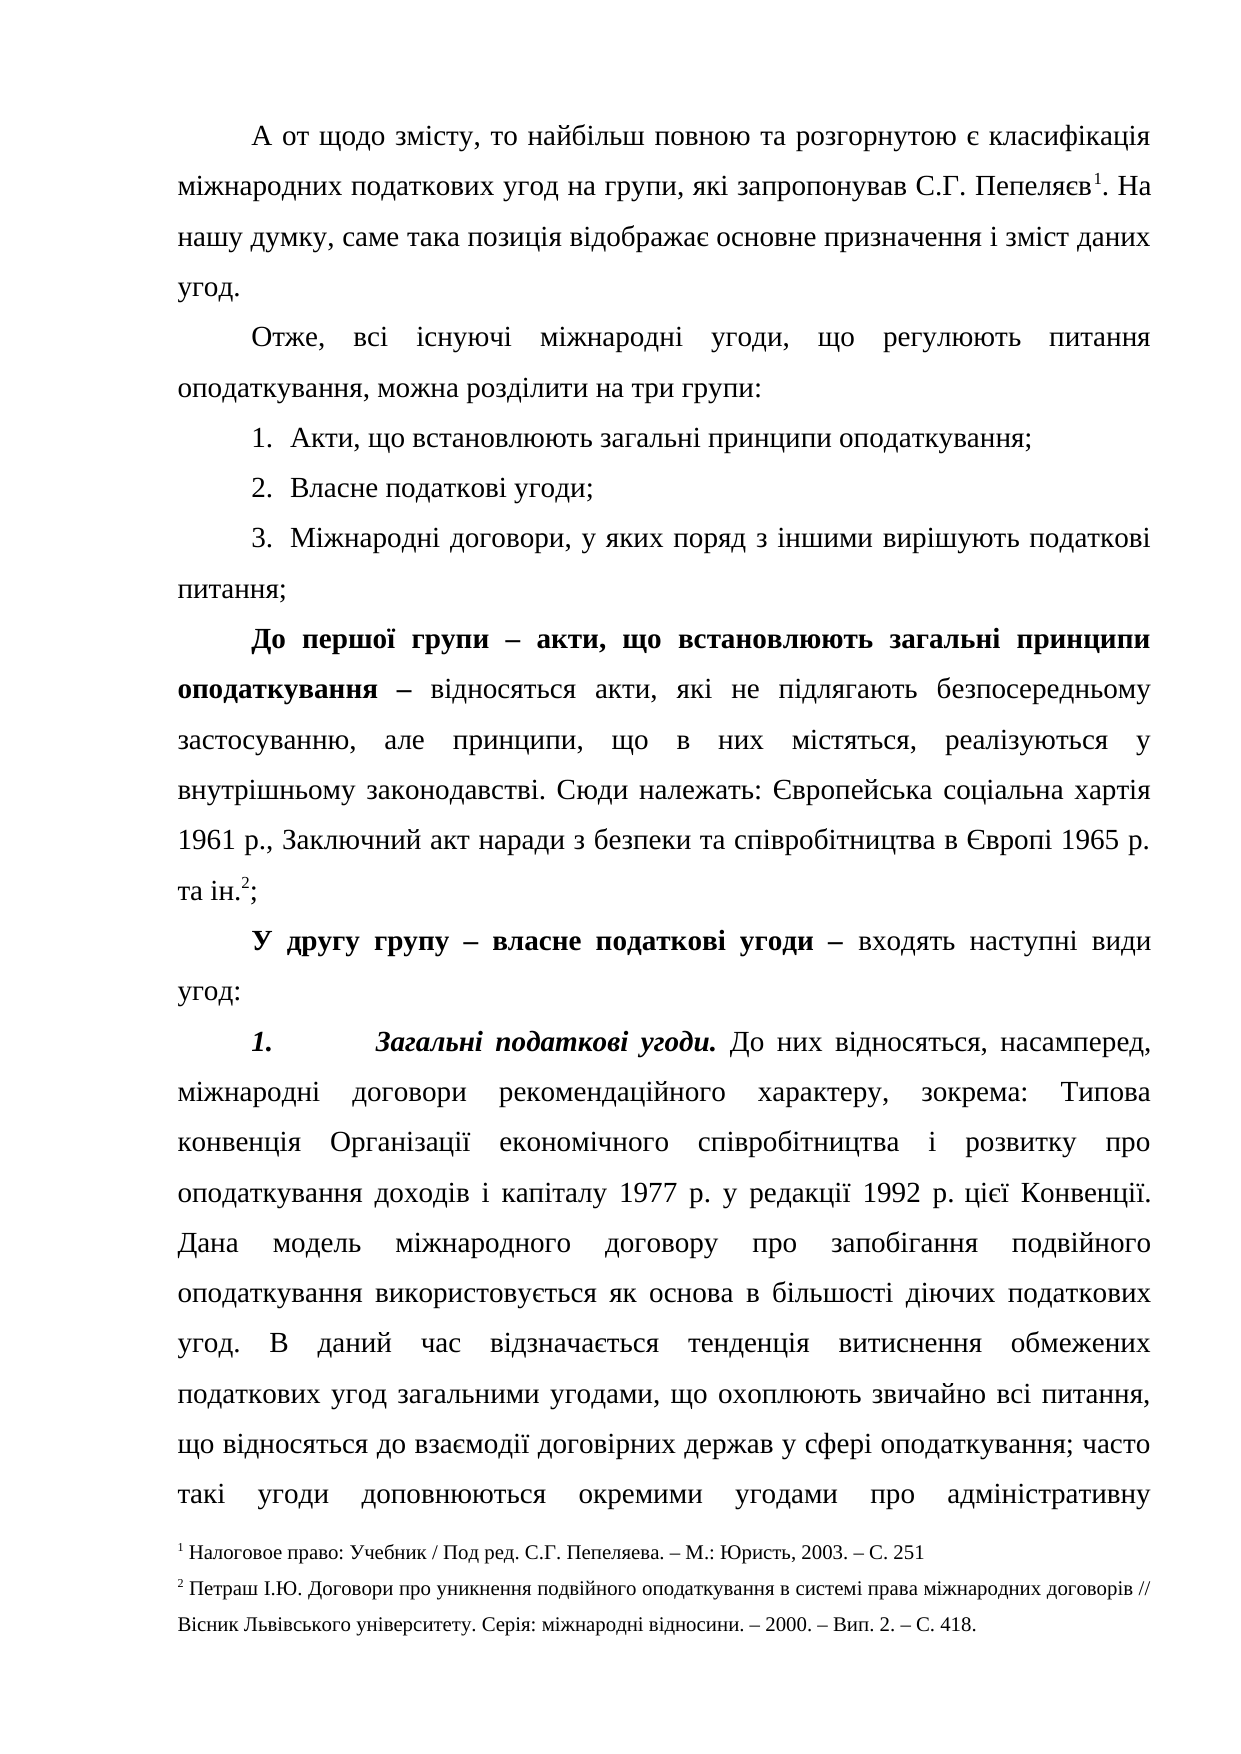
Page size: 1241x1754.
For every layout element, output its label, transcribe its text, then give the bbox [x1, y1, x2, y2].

list Міжнародні договори, у яких поряд з іншими вирішують податкові питання; [177, 521, 1152, 604]
text Отже, всі існуючі міжнародні угоди, що регулюють питання оподаткування, можна розділити на три групи: [177, 319, 1152, 403]
text У другу групу – власне податкові угоди – входять наступні види угод: [177, 923, 1152, 1007]
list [177, 1024, 1152, 1510]
list Акти, що встановлюють загальні принципи оподаткування; [177, 420, 1152, 453]
list Власне податкові угоди; [177, 470, 1152, 504]
text До першої групи – акти, що встановлюють загальні принципи оподаткування – відносяться акти, які не підлягають безпосередньому застосуванню, але принципи, що в них містяться, реалізуються у внутрішньому законодавстві. Сюди належать: Європейська соціальна хартія 1961 р., Заключний акт наради з безпеки та співробітництва в Європі 1965 р. та ін.; [177, 621, 1152, 906]
text А от щодо змісту, то найбільш повною та розгорнутою є класифікація міжнародних податкових угод на групи, які запропонував С.Г. Пепеляєв. На нашу думку, саме така позиція відображає основне призначення і зміст даних угод. [177, 118, 1152, 303]
